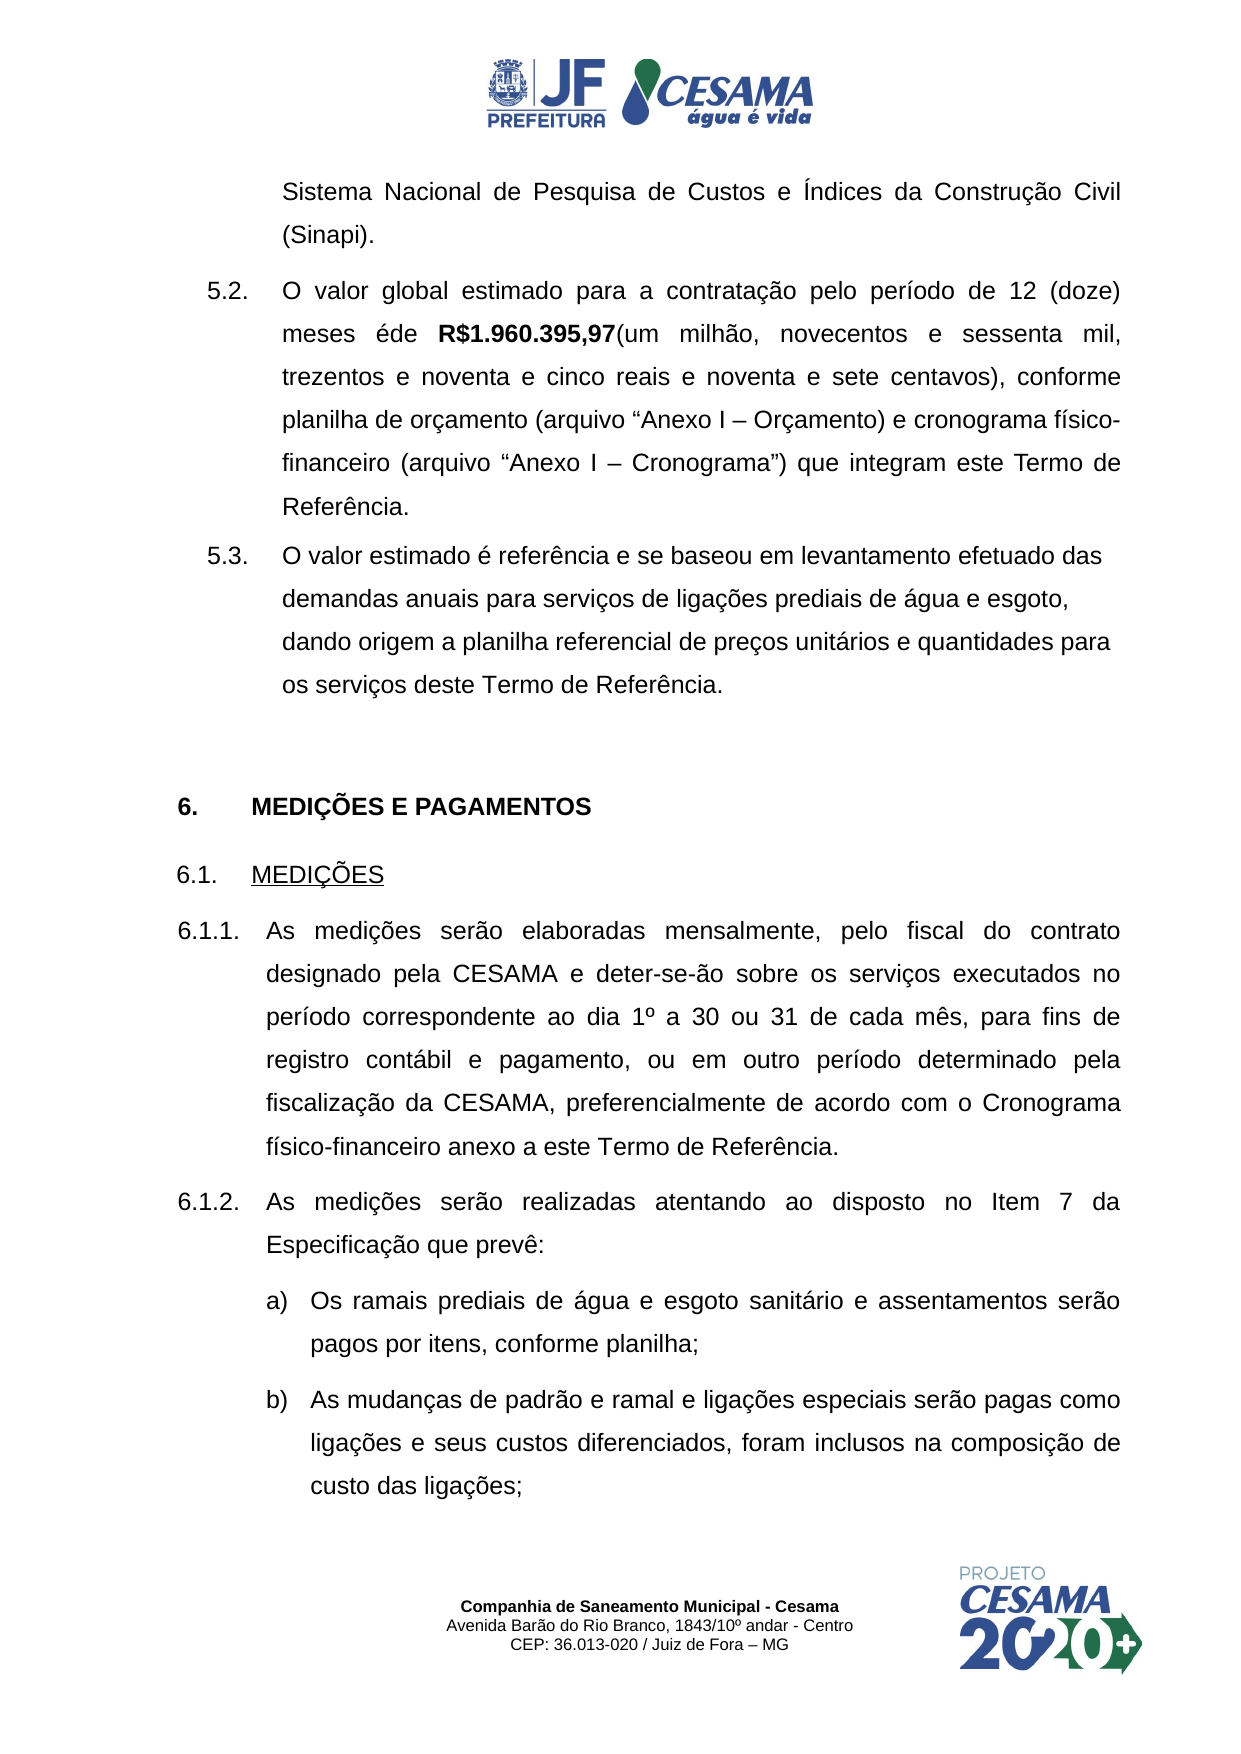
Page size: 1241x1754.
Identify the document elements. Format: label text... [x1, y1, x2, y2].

subtitle O valor global estimado para a contratação pelo período de 12 (doze) meses éde R$1.960.395,97(um milhão, novecentos e sessenta mil, trezentos e noventa e cinco reais e noventa e sete centavos), conforme planilha de orçamento (arquivo “Anexo I – Orçamento) e cronograma físico-financeiro (arquivo “Anexo I – Cronograma”) que integram este Termo de Referência. [207, 276, 1122, 520]
picture [959, 1566, 1143, 1675]
picture [486, 59, 813, 128]
list Os ramais prediais de água e esgoto sanitário e assentamentos serão pagos por itens, conforme planilha; [266, 1286, 1122, 1358]
list As medições serão elaboradas mensalmente, pelo fiscal do contrato designado pela CESAMA e deter-se-ão sobre os serviços executados no período correspondente ao dia 1º a 30 ou 31 de cada mês, para fins de registro contábil e pagamento, ou em outro período determinado pela fiscalização da CESAMA, preferencialmente de acordo com o Cronograma físico-financeiro anexo a este Termo de Referência. [177, 916, 1122, 1160]
subtitle MEDIÇÕES E PAGAMENTOS [177, 792, 1122, 821]
list As medições serão realizadas atentando ao disposto no Item 7 da Especificação que prevê: [177, 1187, 1122, 1259]
list MEDIÇÕES [176, 860, 1122, 889]
list As mudanças de padrão e ramal e ligações especiais serão pagas como ligações e seus custos diferenciados, foram inclusos na composição de custo das ligações; [266, 1385, 1122, 1500]
list O valor estimado é referência e se baseou em levantamento efetuado das demandas anuais para serviços de ligações prediais de água e esgoto, dando origem a planilha referencial de preços unitários e quantidades para os serviços deste Termo de Referência. [207, 541, 1122, 699]
